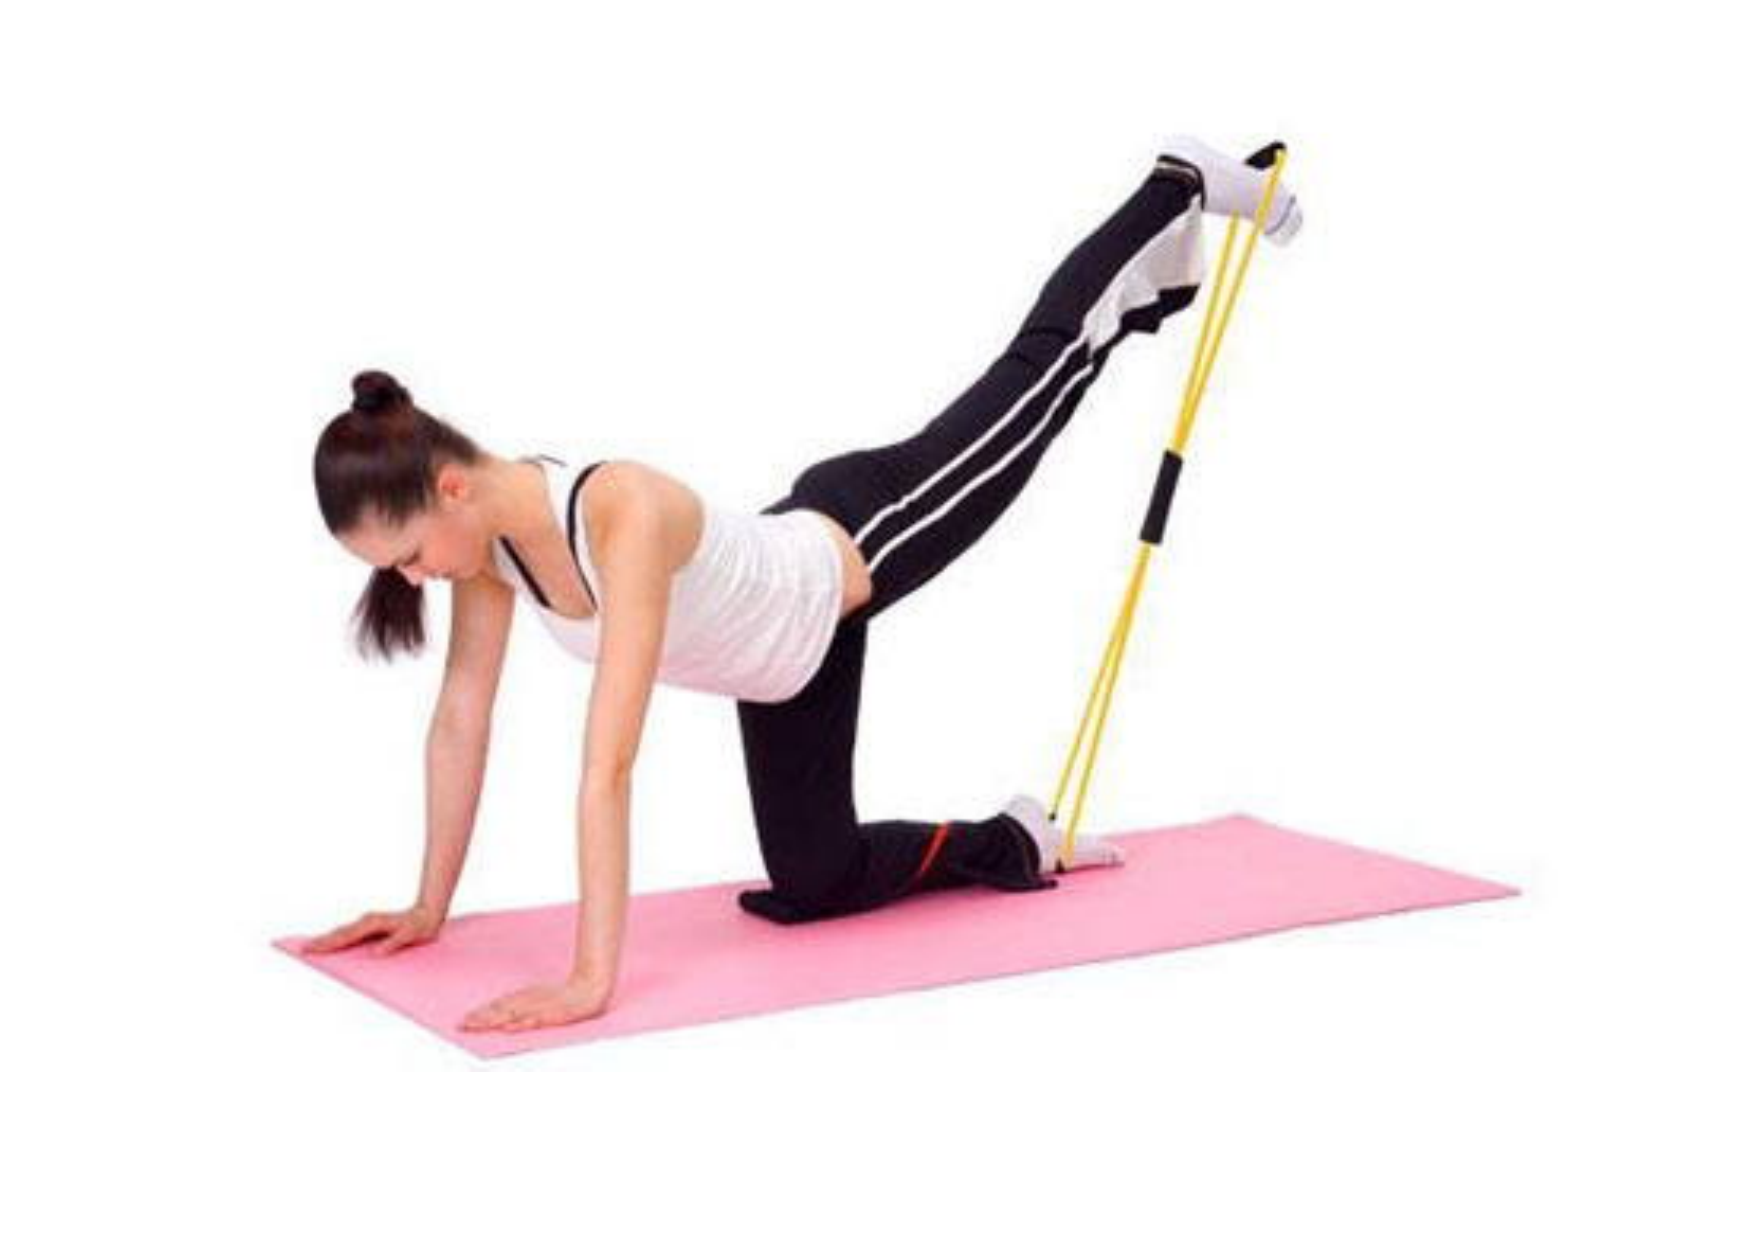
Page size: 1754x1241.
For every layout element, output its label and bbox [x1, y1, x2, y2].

picture [59, 59, 1583, 1072]
